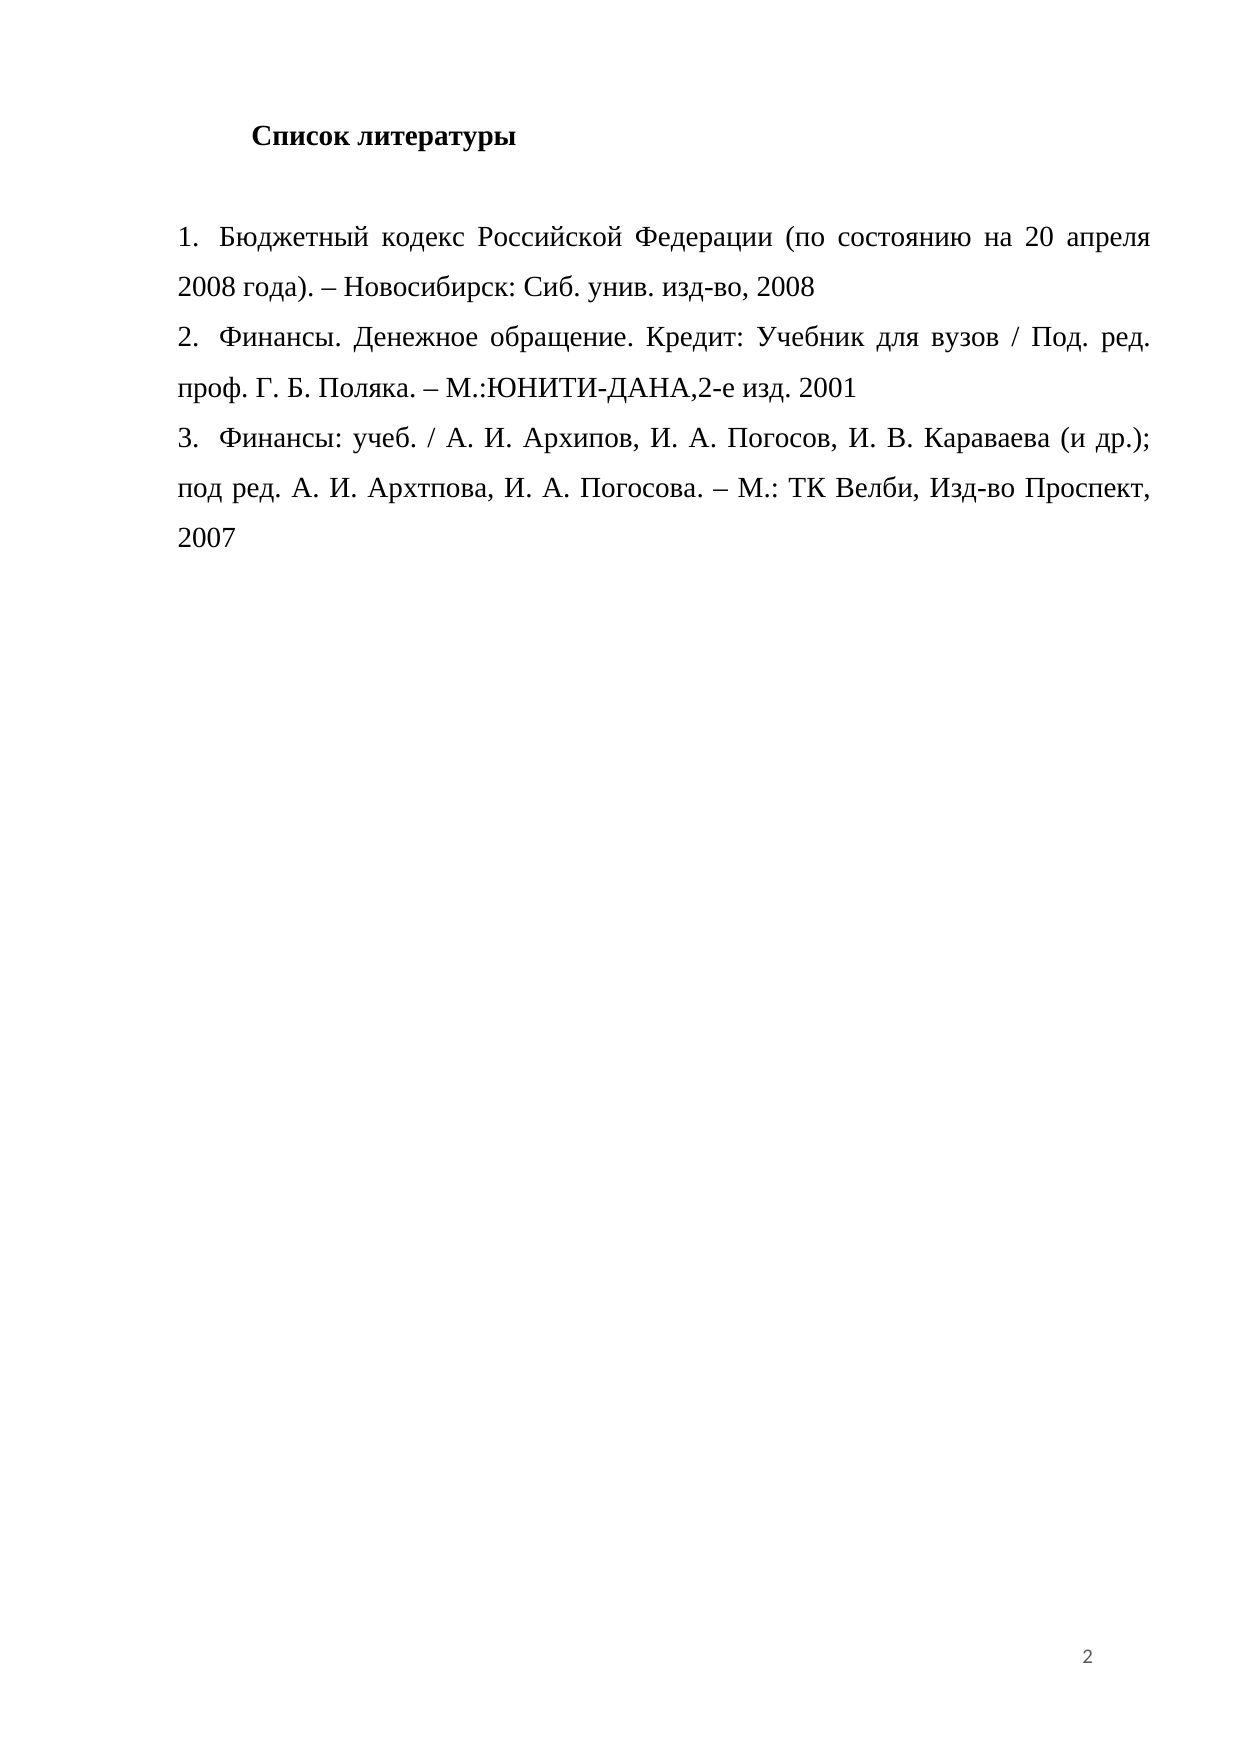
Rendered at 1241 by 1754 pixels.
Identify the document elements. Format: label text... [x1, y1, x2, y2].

text Список литературы [177, 118, 1152, 152]
list Финансы. Денежное обращение. Кредит: Учебник для вузов / Под. ред. проф. Г. Б. Поляка. – М.:ЮНИТИ-ДАНА,2-е изд. 2001 [177, 319, 1152, 403]
list Финансы: учеб. / А. И. Архипов, И. А. Погосов, И. В. Караваева (и др.); под ред. А. И. Архтпова, И. А. Погосова. – М.: ТК Велби, Изд-во Проспект, 2007 [177, 420, 1152, 554]
list Бюджетный кодекс Российской Федерации (по состоянию на 20 апреля 2008 года). – Новосибирск: Сиб. унив. изд-во, 2008 [177, 219, 1152, 303]
